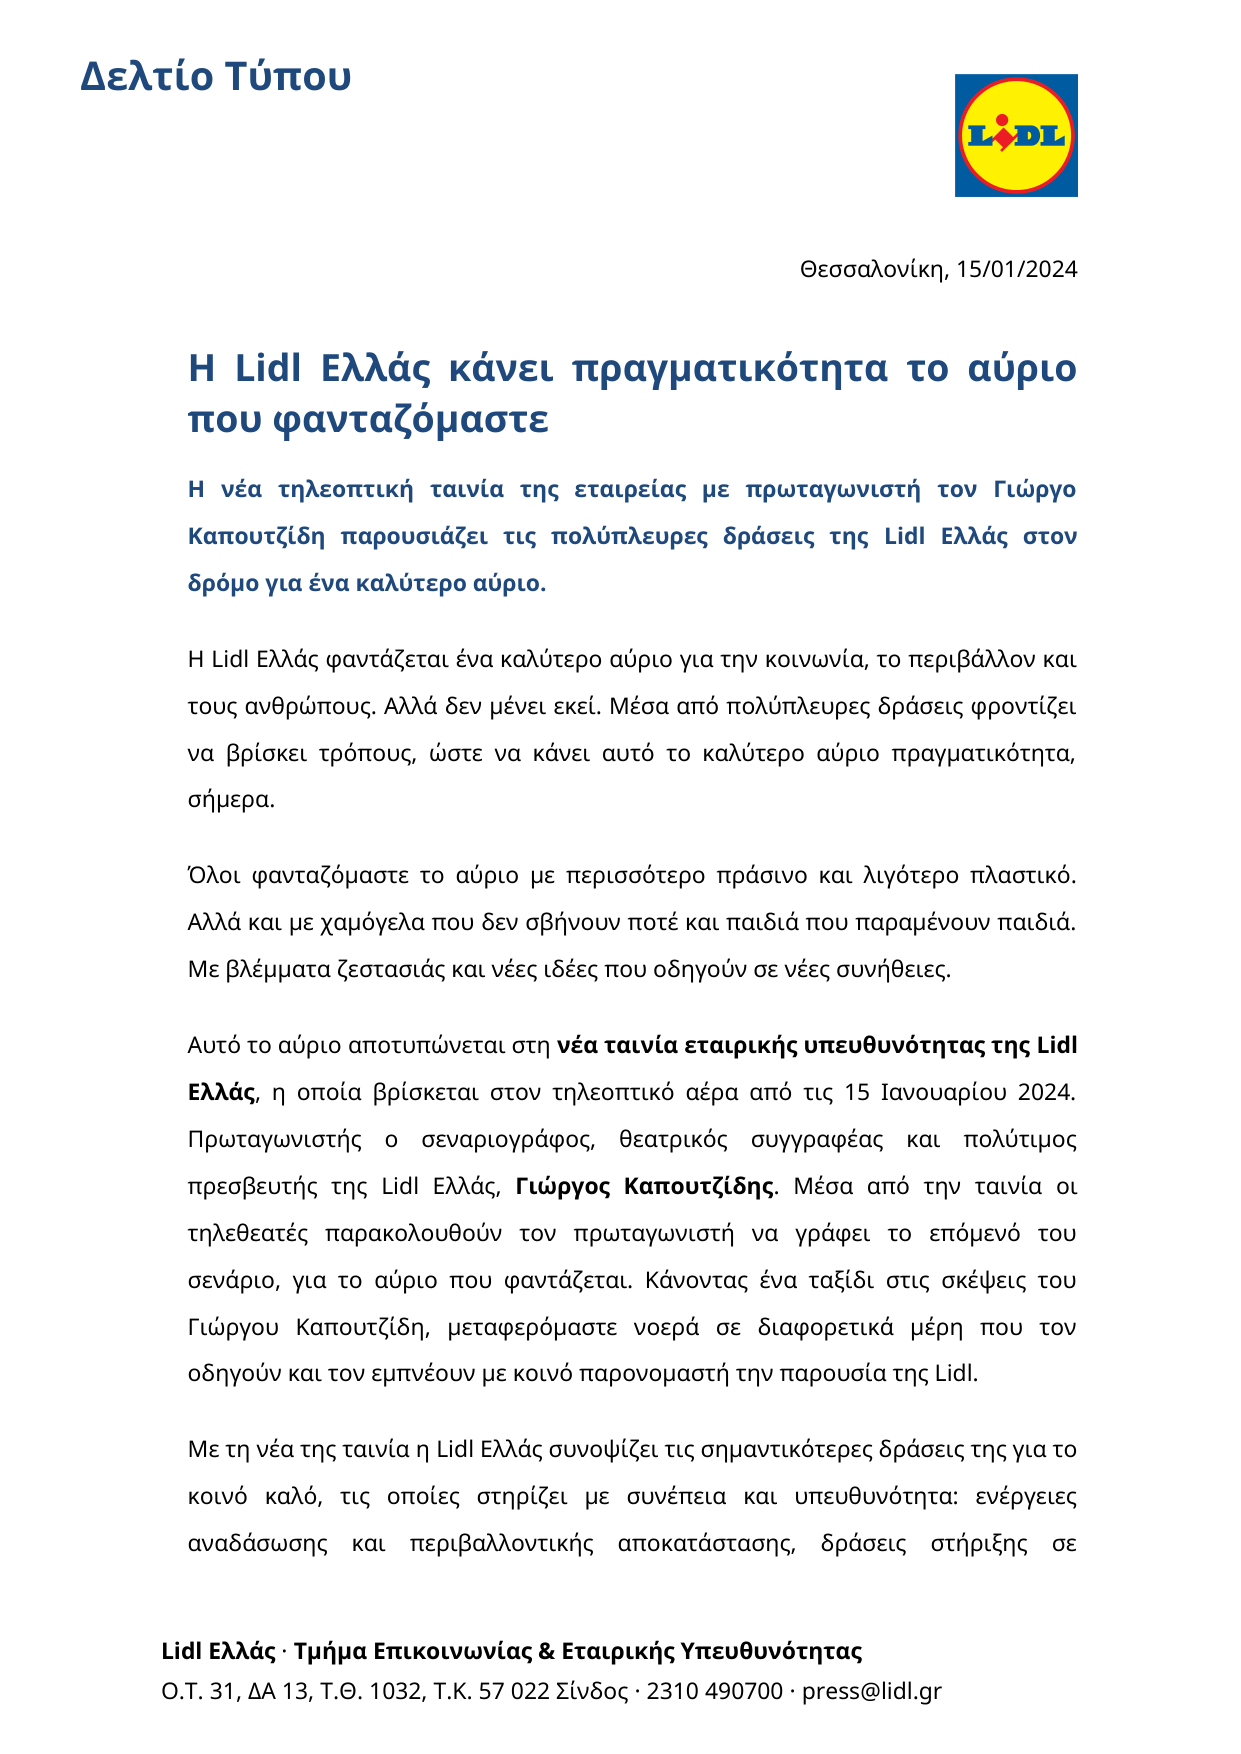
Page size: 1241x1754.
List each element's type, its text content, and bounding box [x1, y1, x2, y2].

text Η Lidl Ελλάς κάνει πραγματικότητα το αύριο που φανταζόμαστε [187, 342, 1078, 444]
text Αυτό το αύριο αποτυπώνεται στη νέα ταινία εταιρικής υπευθυνότητας της Lidl Ελλάς, η οποία βρίσκεται στον τηλεοπτικό αέρα από τις 15 Ιανουαρίου 2024. Πρωταγωνιστής ο σεναριογράφος, θεατρικός συγγραφέας και πολύτιμος πρεσβευτής της Lidl Ελλάς, Γιώργος Καπουτζίδης. Μέσα από την ταινία οι τηλεθεατές παρακολουθούν τον πρωταγωνιστή να γράφει το επόμενό του σενάριο, για το αύριο που φαντάζεται. Κάνοντας ένα ταξίδι στις σκέψεις του Γιώργου Καπουτζίδη, μεταφερόμαστε νοερά σε διαφορετικά μέρη που τον οδηγούν και τον εμπνέουν με κοινό παρονομαστή την παρουσία της Lidl. [187, 1029, 1078, 1388]
text Όλοι φανταζόμαστε το αύριο με περισσότερο πράσινο και λιγότερο πλαστικό. Αλλά και με χαμόγελα που δεν σβήνουν ποτέ και παιδιά που παραμένουν παιδιά. Με βλέμματα ζεστασιάς και νέες ιδέες που οδηγούν σε νέες συνήθειες. [187, 859, 1078, 984]
text Η Lidl Ελλάς φαντάζεται ένα καλύτερο αύριο για την κοινωνία, το περιβάλλον και τους ανθρώπους. Αλλά δεν μένει εκεί. Μέσα από πολύπλευρες δράσεις φροντίζει να βρίσκει τρόπους, ώστε να κάνει αυτό το καλύτερο αύριο πραγματικότητα, σήμερα. [187, 643, 1078, 814]
picture [954, 73, 1078, 198]
text Η νέα τηλεοπτική ταινία της εταιρείας με πρωταγωνιστή τον Γιώργο Καπουτζίδη παρουσιάζει τις πολύπλευρες δράσεις της Lidl Ελλάς στον δρόμο για ένα καλύτερο αύριο. [187, 473, 1078, 598]
text Θεσσαλονίκη, 15/01/2024 [187, 253, 1078, 284]
